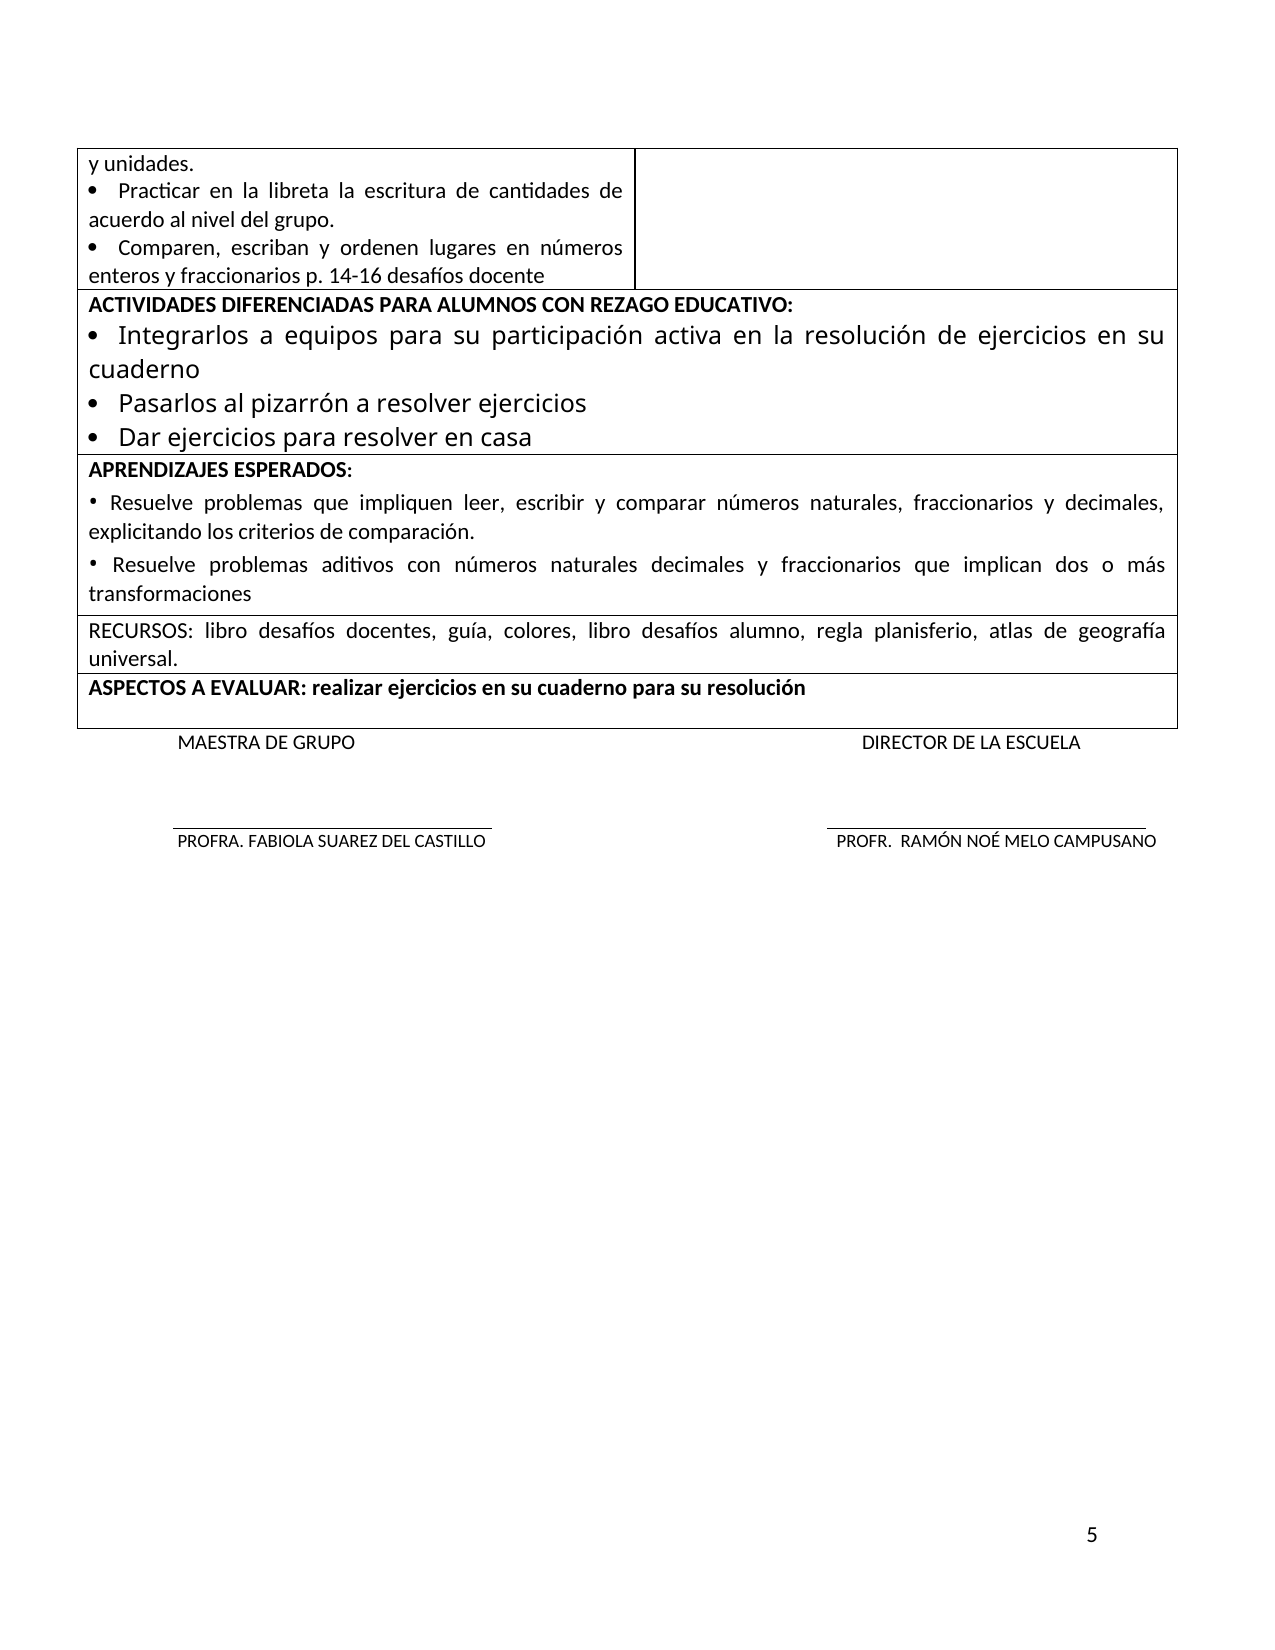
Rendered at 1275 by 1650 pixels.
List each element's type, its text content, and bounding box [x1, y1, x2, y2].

table_cell ASPECTOS A EVALUAR: realizar ejercicios en su cuaderno para su resolución [78, 674, 1177, 728]
text PROFRA. FABIOLA SUAREZ DEL CASTILLO PROFR. RAMÓN NOÉ MELO CAMPUSANO [177, 829, 1160, 852]
table_cell RECURSOS: libro desafíos docentes, guía, colores, libro desafíos alumno, regla planisferio, atlas de geografía universal. [78, 616, 1177, 672]
table_cell APRENDIZAJES ESPERADOS: • Resuelve problemas que impliquen leer, escribir y comparar números naturales, fraccionarios y decimales, explicitando los criterios de comparación. • Resuelve problemas aditivos con números naturales decimales y fraccionarios que implican dos o más transformaciones [78, 455, 1177, 615]
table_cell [78, 149, 634, 289]
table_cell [636, 149, 1177, 289]
text MAESTRA DE GRUPO DIRECTOR DE LA ESCUELA [177, 729, 1098, 754]
table_cell ACTIVIDADES DIFERENCIADAS PARA ALUMNOS CON REZAGO EDUCATIVO: Integrarlos a equipos para su participación activa en la resolución de ejercicios en su cuaderno Pasarlos al pizarrón a resolver ejercicios Dar ejercicios para resolver en casa [78, 290, 1177, 454]
